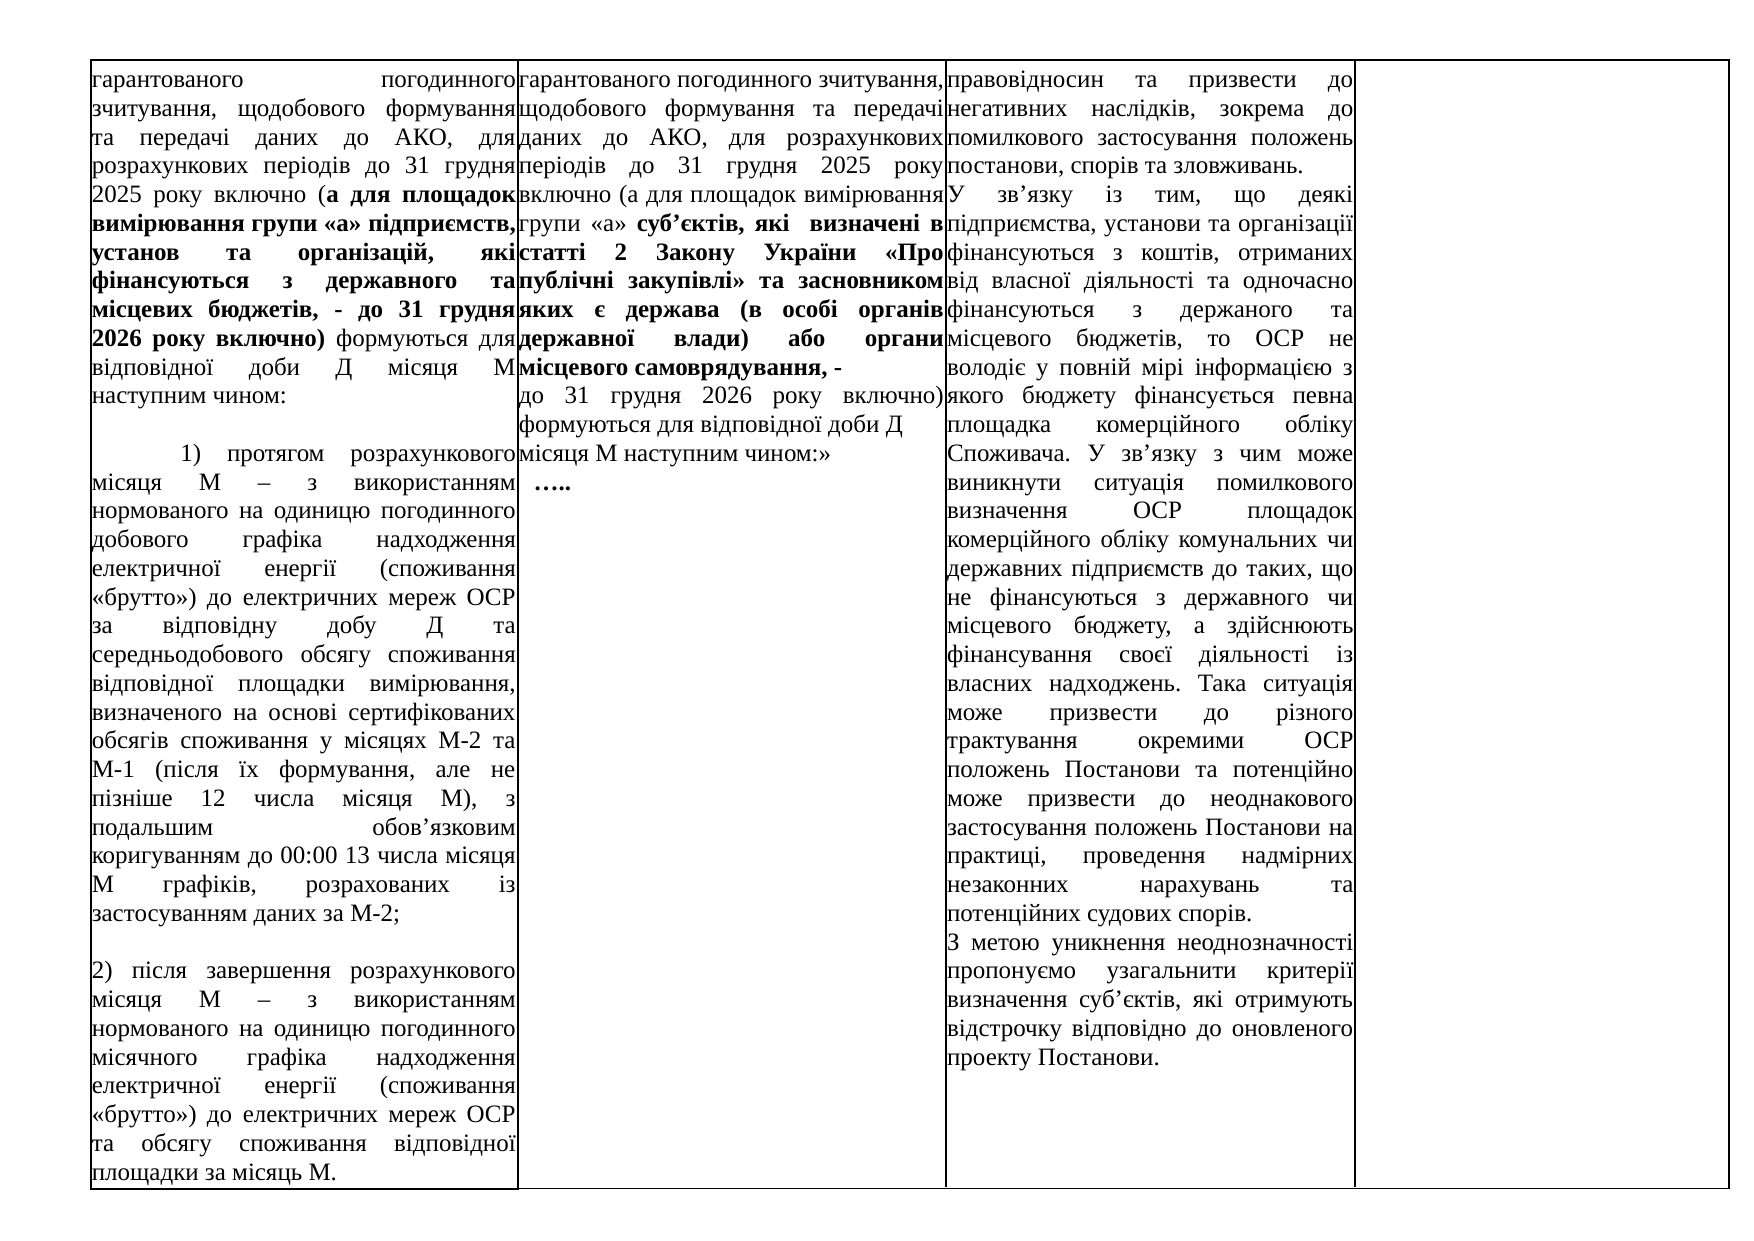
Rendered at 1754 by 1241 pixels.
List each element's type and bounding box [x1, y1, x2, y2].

table_cell [946, 61, 1355, 1188]
table_cell [519, 61, 946, 1188]
table_cell [1355, 61, 1728, 1188]
table_cell [92, 61, 517, 1188]
